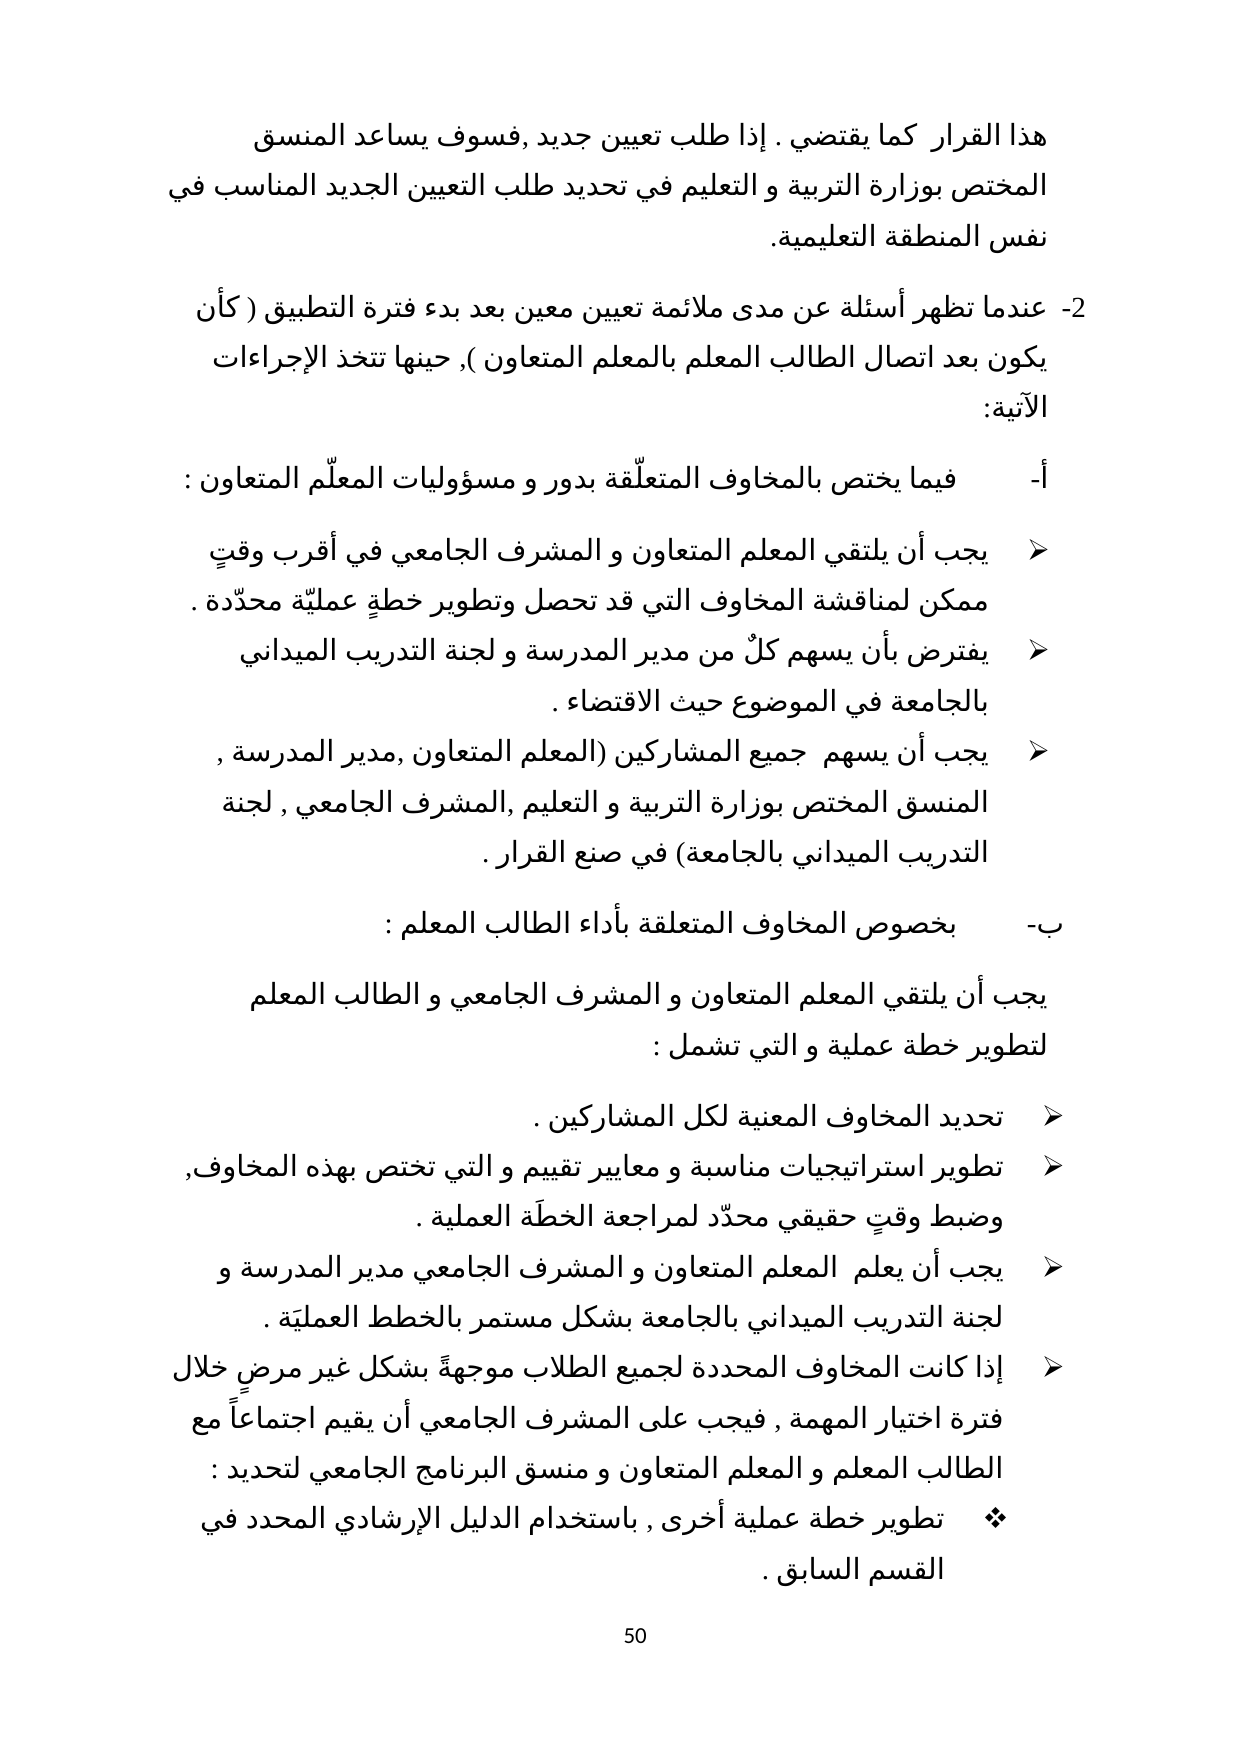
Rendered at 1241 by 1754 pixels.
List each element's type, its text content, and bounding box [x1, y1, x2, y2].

list يجب أن يلتقي المعلم المتعاون و المشرف الجامعي في أقرب وقتٍ ممكن لمناقشة المخاوف التي قد تحصل وتطوير خطةٍ عمليّة محدّدة . [162, 533, 1027, 617]
list يفترض بأن يسهم كلٌ من مدير المدرسة و لجنة التدريب الميداني بالجامعة في الموضوع حيث الاقتضاء . [162, 633, 1027, 717]
list تحديد المخاوف المعنية لكل المشاركين . [162, 1099, 1042, 1132]
text 2- عندما تظهر أسئلة عن مدى ملائمة تعيين معين بعد بدء فترة التطبيق ( كأن يكون بعد اتصال الطالب المعلم بالمعلم المتعاون ), حينها تتخذ الإجراءات الآتية: [162, 290, 1086, 424]
list يجب أن يسهم جميع المشاركين (المعلم المتعاون ,مدير المدرسة , المنسق المختص بوزارة التربية و التعليم ,المشرف الجامعي , لجنة التدريب الميداني بالجامعة) في صنع القرار . [162, 734, 1027, 868]
list يجب أن يعلم المعلم المتعاون و المشرف الجامعي مدير المدرسة و لجنة التدريب الميداني بالجامعة بشكل مستمر بالخطط العمليَة . [162, 1250, 1042, 1334]
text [162, 118, 1086, 252]
list تطوير استراتيجيات مناسبة و معايير تقييم و التي تختص بهذه المخاوف, وضبط وقتٍ حقيقي محدّد لمراجعة الخطَة العملية . [162, 1149, 1042, 1233]
list إذا كانت المخاوف المحددة لجميع الطلاب موجهةً بشكل غير مرضٍ خلال فترة اختيار المهمة , فيجب على المشرف الجامعي أن يقيم اجتماعاً مع الطالب المعلم و المعلم المتعاون و منسق البرنامج الجامعي لتحديد : [162, 1351, 1042, 1485]
text أ‌- فيما يختص بالمخاوف المتعلّقة بدور و مسؤوليات المعلّم المتعاون : [162, 462, 1048, 495]
text ب‌- بخصوص المخاوف المتعلقة بأداء الطالب المعلم : [162, 906, 1086, 940]
list تطوير خطة عملية أخرى , باستخدام الدليل الإرشادي المحدد في القسم السابق . [162, 1502, 983, 1586]
text يجب أن يلتقي المعلم المتعاون و المشرف الجامعي و الطالب المعلم لتطوير خطة عملية و التي تشمل : [162, 977, 1048, 1061]
